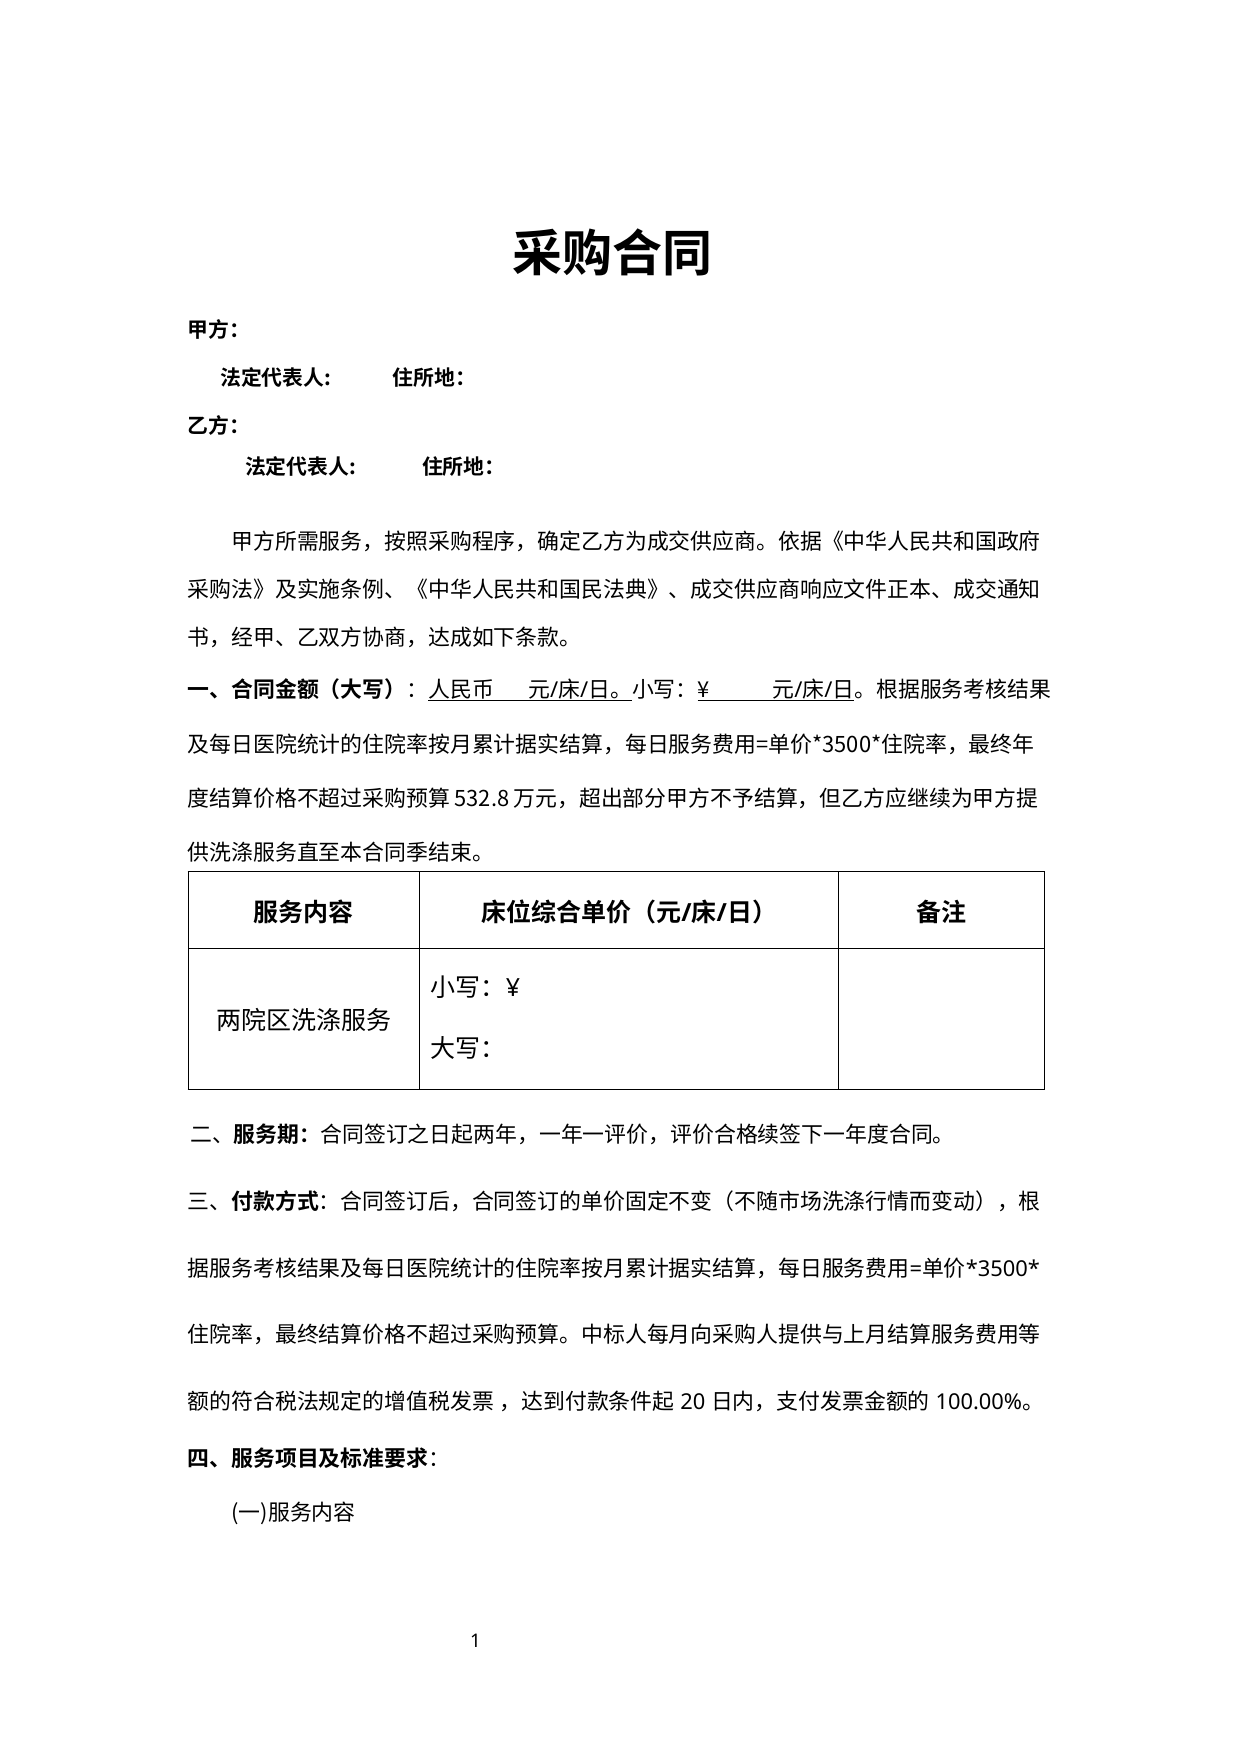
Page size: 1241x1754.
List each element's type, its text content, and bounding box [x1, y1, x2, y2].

text 乙方： [187, 395, 1053, 443]
text 一、合同金额（大写）：人民币 元/床/日。小写：¥ 元/床/日。根据服务考核结果及每日医院统计的住院率按月累计据实结算，每日服务费用=单价*3500*住院率，最终年度结算价格不超过采购预算532.8万元，超出部分甲方不予结算，但乙方应继续为甲方提供洗涤服务直至本合同季结束。 [187, 654, 1053, 871]
text 法定代表人: 住所地： [187, 347, 1053, 395]
text 采购合同 [262, 201, 1053, 299]
text 四、服务项目及标准要求： [187, 1423, 1053, 1477]
table_header 床位综合单价（元/床/日） [420, 872, 838, 948]
text 法定代表人: 住所地： [214, 447, 1053, 481]
list 服务期：合同签订之日起两年，一年一评价，评价合格续签下一年度合同。 [190, 1089, 1053, 1156]
table_header 备注 [839, 872, 1044, 948]
table_cell 两院区洗涤服务 [189, 949, 419, 1088]
text 甲方所需服务，按照采购程序，确定乙方为成交供应商。依据《中华人民共和国政府采购法》及实施条例、《中华人民共和国民法典》、成交供应商响应文件正本、成交通知书，经甲、乙双方协商，达成如下条款。 [187, 511, 1053, 654]
text (一)服务内容 [187, 1477, 1053, 1531]
table_cell 小写：¥ 大写： [420, 949, 838, 1088]
table_header 服务内容 [189, 872, 419, 948]
text 甲方： [187, 299, 1053, 347]
table_cell [839, 949, 1044, 1088]
text 三、付款方式：合同签订后，合同签订的单价固定不变（不随市场洗涤行情而变动），根据服务考核结果及每日医院统计的住院率按月累计据实结算，每日服务费用=单价*3500*住院率，最终结算价格不超过采购预算。中标人每月向采购人提供与上月结算服务费用等额的符合税法规定的增值税发票 ，达到付款条件起 20 日内，支付发票金额的 100.00%。 [187, 1156, 1053, 1423]
